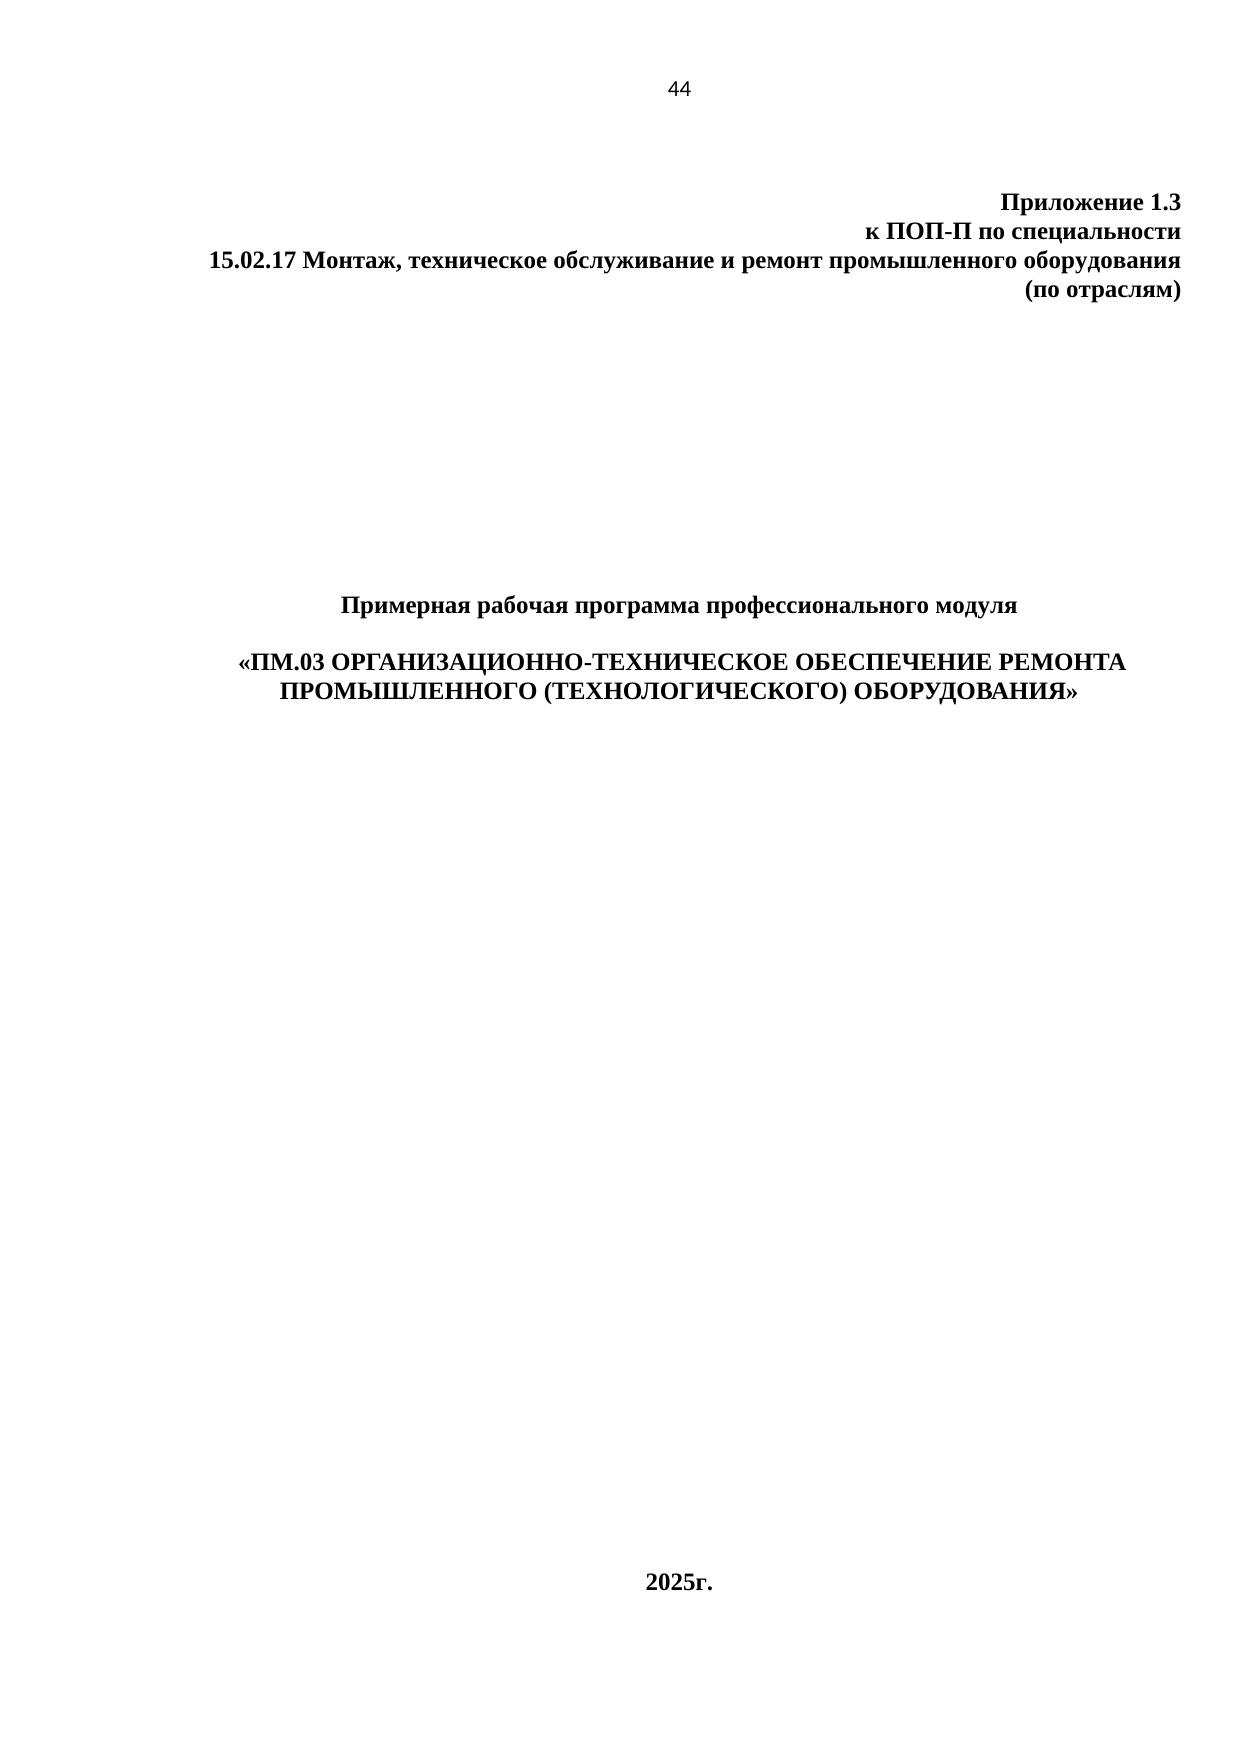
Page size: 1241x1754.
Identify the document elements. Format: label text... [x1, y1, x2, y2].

text 15.02.17 Монтаж, техническое обслуживание и ремонт промышленного оборудования (по отраслям) [177, 245, 1181, 302]
subtitle «ПМ.03 ОРГАНИЗАЦИОННО-ТЕХНИЧЕСКОЕ ОБЕСПЕЧЕНИЕ РЕМОНТА [177, 647, 1181, 676]
text Приложение 1.3 [177, 187, 1181, 216]
text Примерная рабочая программа профессионального модуля [177, 590, 1181, 619]
text к ПОП-П по специальности [177, 216, 1181, 245]
subtitle ПРОМЫШЛЕННОГО (ТЕХНОЛОГИЧЕСКОГО) ОБОРУДОВАНИЯ» [177, 676, 1181, 705]
text 2025г. [177, 1567, 1181, 1596]
